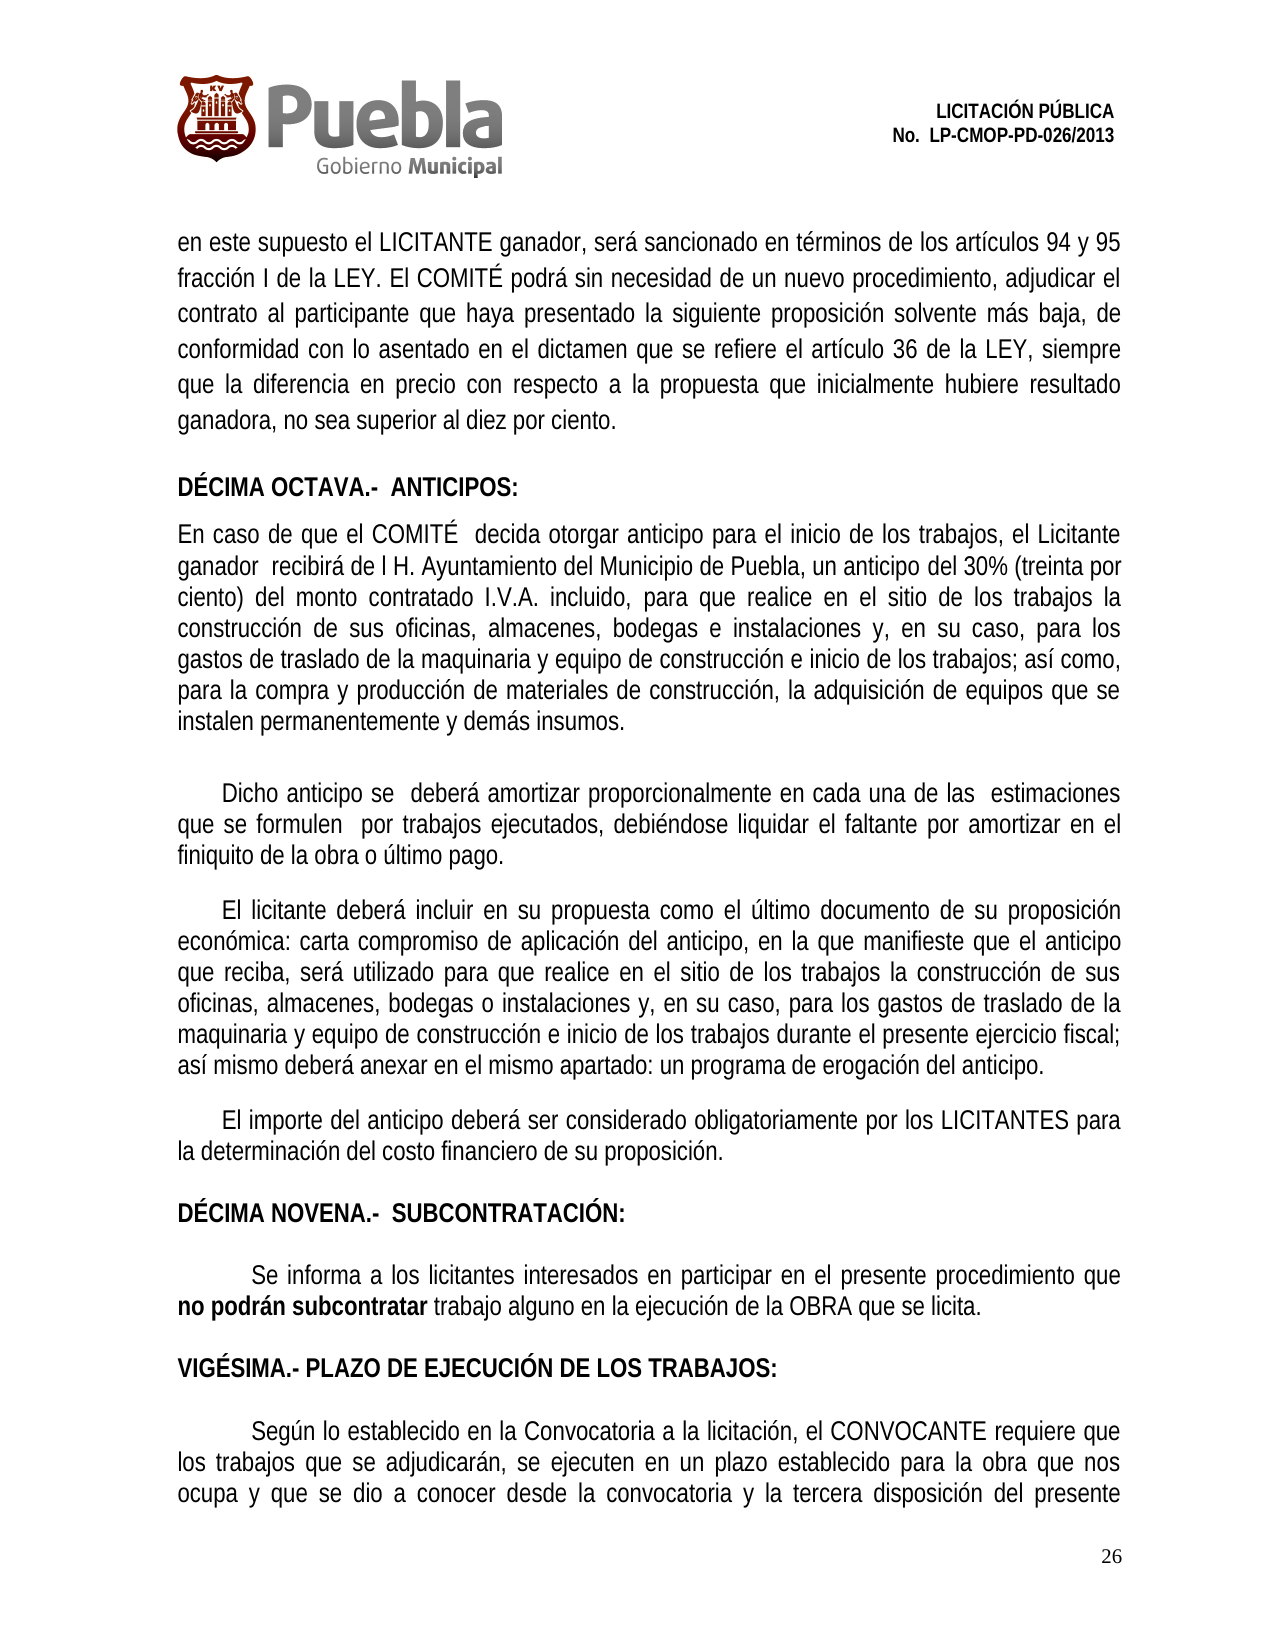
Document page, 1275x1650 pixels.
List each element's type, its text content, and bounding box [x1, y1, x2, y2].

text El licitante deberá incluir en su propuesta como el último documento de su proposición económica: carta compromiso de aplicación del anticipo, en la que manifieste que el anticipo que reciba, será utilizado para que realice en el sitio de los trabajos la construcción de sus oficinas, almacenes, bodegas o instalaciones y, en su caso, para los gastos de traslado de la maquinaria y equipo de construcción e inicio de los trabajos durante el presente ejercicio fiscal; así mismo deberá anexar en el mismo apartado: un programa de erogación del anticipo. [177, 894, 1122, 1080]
text Se informa a los licitantes interesados en participar en el presente procedimiento que no podrán subcontratar trabajo alguno en la ejecución de la OBRA que se licita. [177, 1259, 1122, 1321]
picture [177, 75, 502, 178]
text DÉCIMA OCTAVA.- ANTICIPOS: [177, 471, 1122, 502]
text Dicho anticipo se deberá amortizar proporcionalmente en cada una de las estimaciones que se formulen por trabajos ejecutados, debiéndose liquidar el faltante por amortizar en el finiquito de la obra o último pago. [177, 777, 1122, 870]
text VIGÉSIMA.- PLAZO DE EJECUCIÓN DE LOS TRABAJOS: [177, 1352, 1122, 1383]
text El importe del anticipo deberá ser considerado obligatoriamente por los LICITANTES para la determinación del costo financiero de su proposición. [177, 1104, 1122, 1166]
subtitle En caso de que el COMITÉ decida otorgar anticipo para el inicio de los trabajos, el Licitante ganador recibirá de l H. Ayuntamiento del Municipio de Puebla, un anticipo del 30% (treinta por ciento) del monto contratado I.V.A. incluido, para que realice en el sitio de los trabajos la construcción de sus oficinas, almacenes, bodegas e instalaciones y, en su caso, para los gastos de traslado de la maquinaria y equipo de construcción e inicio de los trabajos; así como, para la compra y producción de materiales de construcción, la adquisición de equipos que se instalen permanentemente y demás insumos. [177, 519, 1122, 736]
text DÉCIMA NOVENA.- SUBCONTRATACIÓN: [177, 1197, 1122, 1228]
